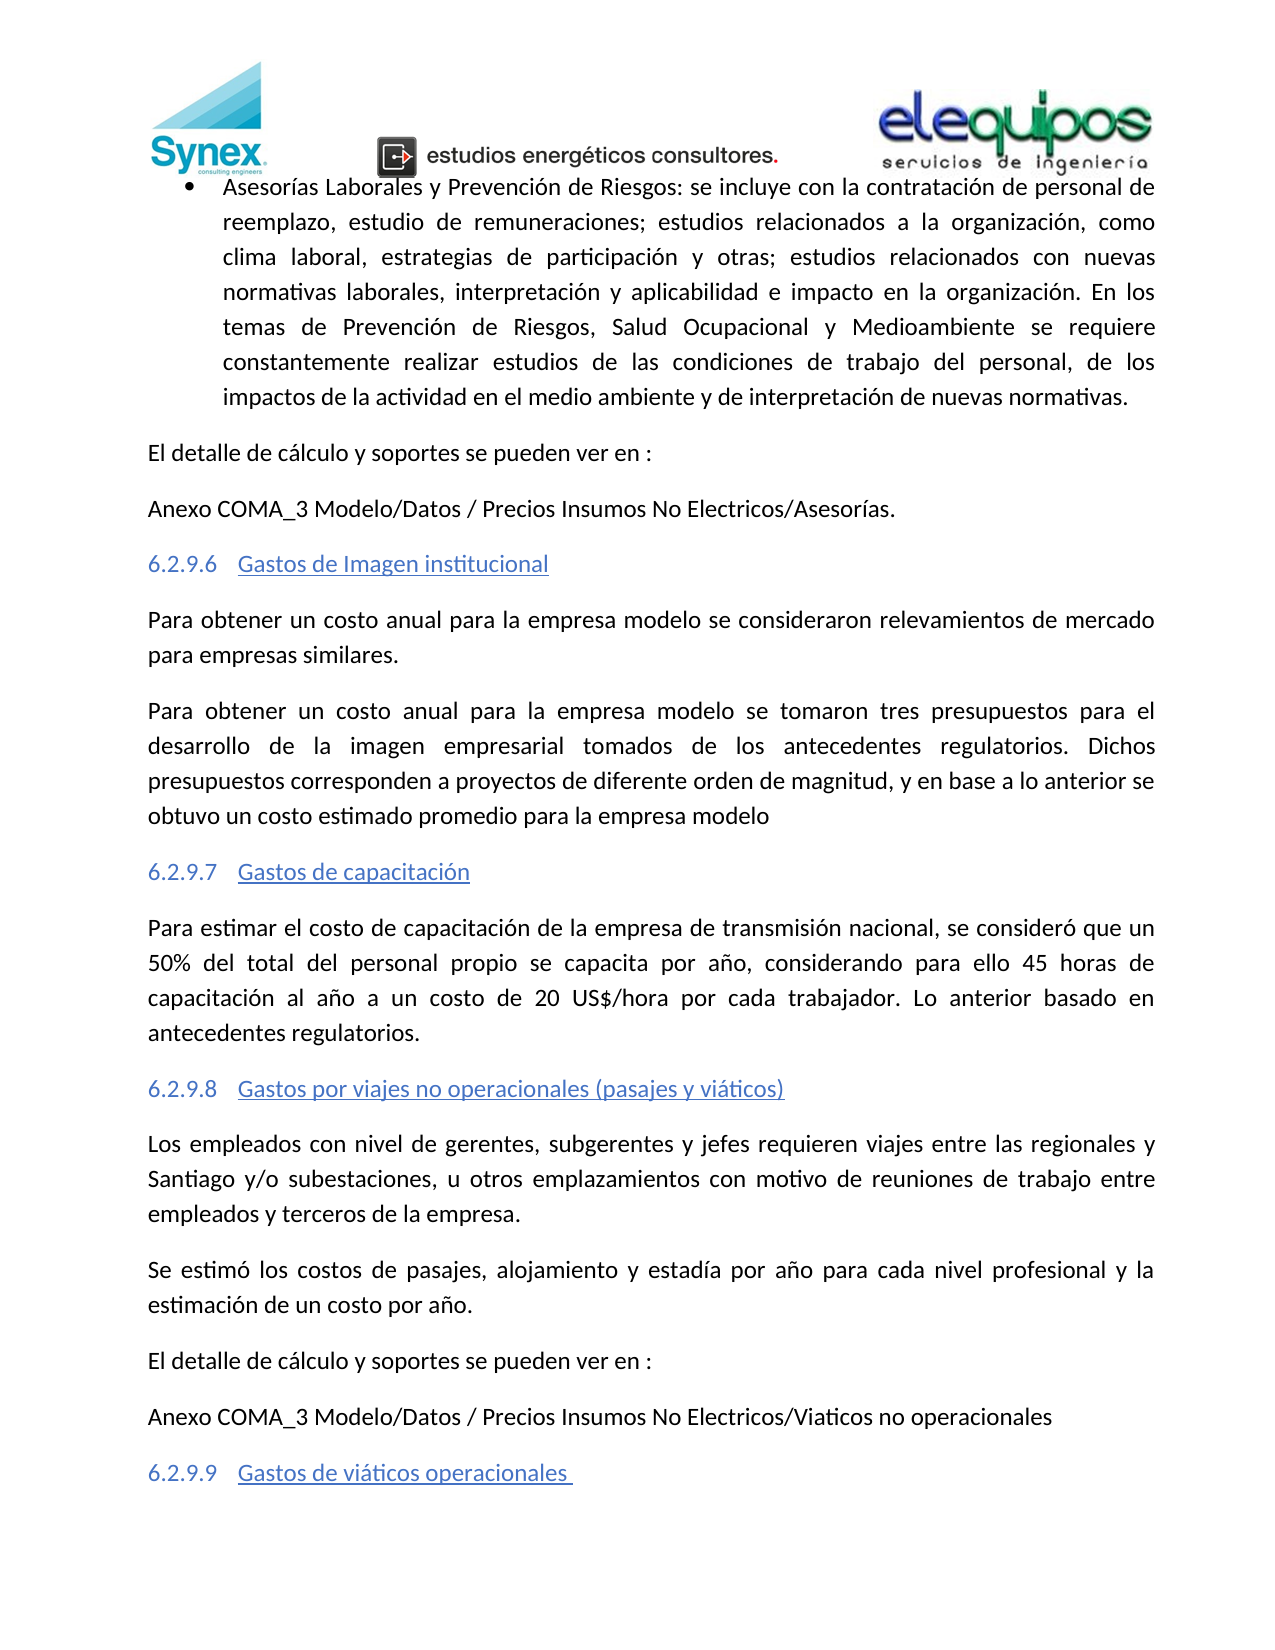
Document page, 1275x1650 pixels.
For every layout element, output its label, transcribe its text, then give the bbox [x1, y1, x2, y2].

list Asesorías Laborales y Prevención de Riesgos: se incluye con la contratación de personal de reemplazo, estudio de remuneraciones; estudios relacionados a la organización, como clima laboral, estrategias de participación y otras; estudios relacionados con nuevas normativas laborales, interpretación y aplicabilidad e impacto en la organización. En los temas de Prevención de Riesgos, Salud Ocupacional y Medioambiente se requiere constantemente realizar estudios de las condiciones de trabajo del personal, de los impactos de la actividad en el medio ambiente y de interpretación de nuevas normativas. [185, 171, 1157, 412]
subtitle Gastos por viajes no operacionales (pasajes y viáticos) [148, 1073, 1157, 1103]
subtitle Gastos de Imagen institucional [148, 549, 1157, 579]
subtitle Gastos de capacitación [148, 856, 1157, 887]
text El detalle de cálculo y soportes se pueden ver en : [148, 1345, 1157, 1376]
picture [150, 59, 1155, 178]
text Para obtener un costo anual para la empresa modelo se consideraron relevamientos de mercado para empresas similares. [148, 604, 1157, 670]
text Se estimó los costos de pasajes, alojamiento y estadía por año para cada nivel profesional y la estimación de un costo por año. [148, 1254, 1157, 1320]
text El detalle de cálculo y soportes se pueden ver en : [148, 437, 1157, 467]
text Anexo COMA_3 Modelo/Datos / Precios Insumos No Electricos/Asesorías. [148, 493, 1157, 523]
text Para estimar el costo de capacitación de la empresa de transmisión nacional, se consideró que un 50% del total del personal propio se capacita por año, considerando para ello 45 horas de capacitación al año a un costo de 20 US$/hora por cada trabajador. Lo anterior basado en antecedentes regulatorios. [148, 912, 1157, 1047]
subtitle Gastos de viáticos operacionales [148, 1457, 1157, 1487]
text Para obtener un costo anual para la empresa modelo se tomaron tres presupuestos para el desarrollo de la imagen empresarial tomados de los antecedentes regulatorios. Dichos presupuestos corresponden a proyectos de diferente orden de magnitud, y en base a lo anterior se obtuvo un costo estimado promedio para la empresa modelo [148, 695, 1157, 831]
text Anexo COMA_3 Modelo/Datos / Precios Insumos No Electricos/Viaticos no operacionales [148, 1401, 1157, 1432]
text Los empleados con nivel de gerentes, subgerentes y jefes requieren viajes entre las regionales y Santiago y/o subestaciones, u otros emplazamientos con motivo de reuniones de trabajo entre empleados y terceros de la empresa. [148, 1129, 1157, 1229]
